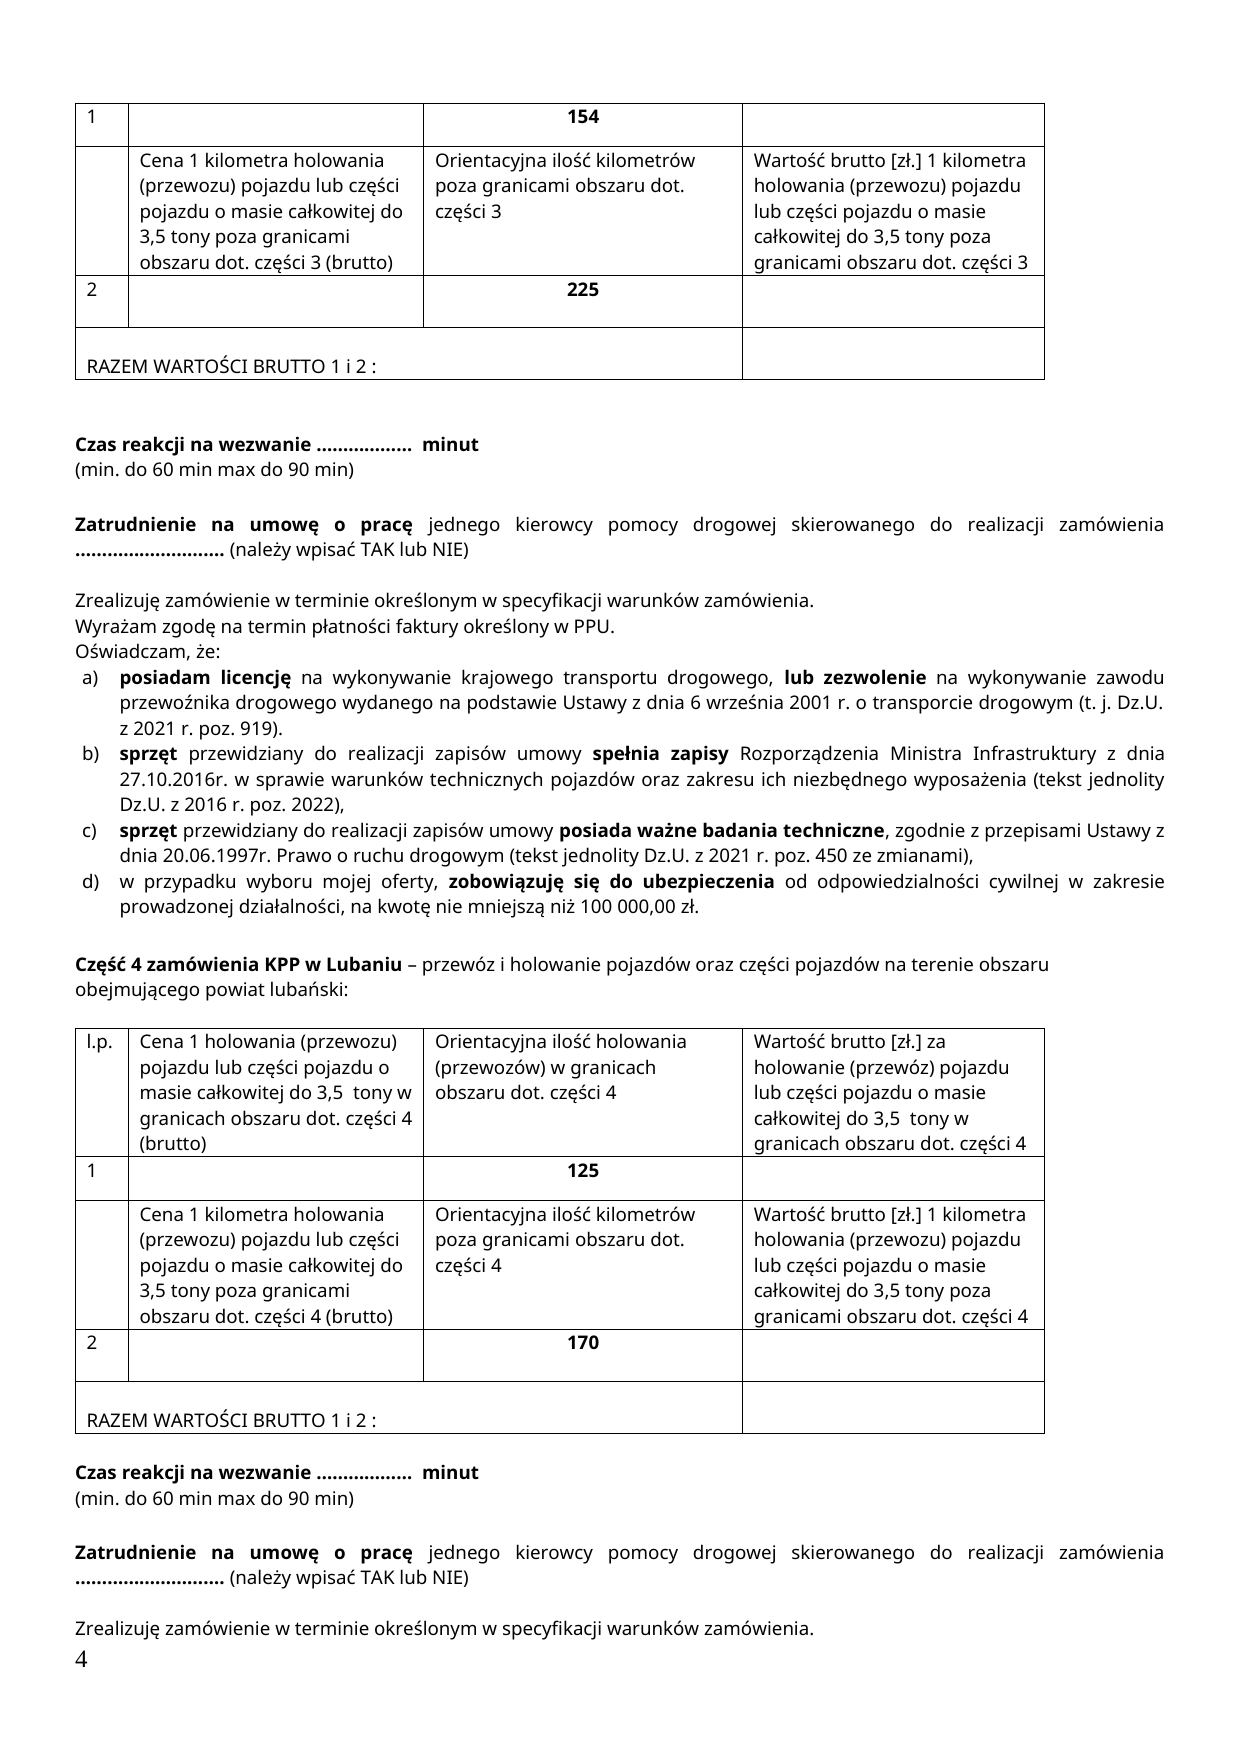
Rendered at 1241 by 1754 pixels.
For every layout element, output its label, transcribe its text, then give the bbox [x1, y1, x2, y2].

text Część 4 zamówienia KPP w Lubaniu – przewóz i holowanie pojazdów oraz części pojazdów na terenie obszaru obejmującego powiat lubański: [75, 951, 1165, 1002]
text Oświadczam, że: [75, 638, 1165, 664]
text (min. do 60 min max do 90 min) [75, 1485, 1165, 1510]
table_cell Wartość brutto [zł.] 1 kilometra holowania (przewozu) pojazdu lub części pojazdu o masie całkowitej do 3,5 tony poza granicami obszaru dot. części 3 [743, 147, 1044, 275]
table_cell [743, 1157, 1044, 1200]
table_header Wartość brutto [zł.] za holowanie (przewóz) pojazdu lub części pojazdu o masie całkowitej do 3,5 tony w granicach obszaru dot. części 4 [743, 1029, 1044, 1156]
text Czas reakcji na wezwanie ……………… minut [75, 431, 1165, 457]
table_cell [76, 1201, 128, 1328]
text Zatrudnienie na umowę o pracę jednego kierowcy pomocy drogowej skierowanego do realizacji zamówienia ………………………. (należy wpisać TAK lub NIE) [75, 511, 1165, 562]
table_cell [129, 1157, 423, 1200]
table_cell Wartość brutto [zł.] 1 kilometra holowania (przewozu) pojazdu lub części pojazdu o masie całkowitej do 3,5 tony poza granicami obszaru dot. części 4 [743, 1201, 1044, 1328]
table_cell [129, 104, 423, 146]
table_header Orientacyjna ilość holowania (przewozów) w granicach obszaru dot. części 4 [424, 1029, 742, 1156]
table_cell [743, 1330, 1044, 1381]
table_cell 225 [424, 276, 742, 327]
table_cell [129, 276, 423, 327]
text Wyrażam zgodę na termin płatności faktury określony w PPU. [75, 613, 1165, 638]
table_cell [743, 104, 1044, 146]
table_cell Orientacyjna ilość kilometrów poza granicami obszaru dot. części 3 [424, 147, 742, 275]
table_cell Orientacyjna ilość kilometrów poza granicami obszaru dot. części 4 [424, 1201, 742, 1328]
list sprzęt przewidziany do realizacji zapisów umowy posiada ważne badania techniczne, zgodnie z przepisami Ustawy z dnia 20.06.1997r. Prawo o ruchu drogowym (tekst jednolity Dz.U. z 2021 r. poz. 450 ze zmianami), [82, 817, 1165, 868]
list posiadam licencję na wykonywanie krajowego transportu drogowego, lub zezwolenie na wykonywanie zawodu przewoźnika drogowego wydanego na podstawie Ustawy z dnia 6 września 2001 r. o transporcie drogowym (t. j. Dz.U. z 2021 r. poz. 919). [82, 664, 1165, 741]
table_cell [743, 1382, 1044, 1433]
table_cell 154 [424, 104, 742, 146]
table_cell 2 [76, 276, 128, 327]
text Zatrudnienie na umowę o pracę jednego kierowcy pomocy drogowej skierowanego do realizacji zamówienia ………………………. (należy wpisać TAK lub NIE) [75, 1539, 1165, 1590]
table_header Cena 1 holowania (przewozu) pojazdu lub części pojazdu o masie całkowitej do 3,5 tony w granicach obszaru dot. części 4 (brutto) [129, 1029, 423, 1156]
table_cell [129, 1330, 423, 1381]
list sprzęt przewidziany do realizacji zapisów umowy spełnia zapisy Rozporządzenia Ministra Infrastruktury z dnia 27.10.2016r. w sprawie warunków technicznych pojazdów oraz zakresu ich niezbędnego wyposażenia (tekst jednolity Dz.U. z 2016 r. poz. 2022), [82, 741, 1165, 817]
table_cell 125 [424, 1157, 742, 1200]
table_cell [76, 147, 128, 275]
list w przypadku wyboru mojej oferty, zobowiązuję się do ubezpieczenia od odpowiedzialności cywilnej w zakresie prowadzonej działalności, na kwotę nie mniejszą niż 100 000,00 zł. [82, 868, 1165, 919]
text Czas reakcji na wezwanie ……………… minut [75, 1459, 1165, 1485]
table_cell 2 [76, 1330, 128, 1381]
text (min. do 60 min max do 90 min) [75, 457, 1165, 482]
table_cell RAZEM WARTOŚCI BRUTTO 1 i 2 : [76, 1382, 742, 1433]
table_cell 1 [76, 104, 128, 146]
table_cell 170 [424, 1330, 742, 1381]
text Zrealizuję zamówienie w terminie określonym w specyfikacji warunków zamówienia. [75, 1616, 1165, 1641]
table_cell [743, 328, 1044, 379]
table_header l.p. [76, 1029, 128, 1156]
text Zrealizuję zamówienie w terminie określonym w specyfikacji warunków zamówienia. [75, 587, 1165, 613]
table_cell [743, 276, 1044, 327]
table_cell Cena 1 kilometra holowania (przewozu) pojazdu lub części pojazdu o masie całkowitej do 3,5 tony poza granicami obszaru dot. części 4 (brutto) [129, 1201, 423, 1328]
table_cell RAZEM WARTOŚCI BRUTTO 1 i 2 : [76, 328, 742, 379]
table_cell 1 [76, 1157, 128, 1200]
table_cell Cena 1 kilometra holowania (przewozu) pojazdu lub części pojazdu o masie całkowitej do 3,5 tony poza granicami obszaru dot. części 3 (brutto) [129, 147, 423, 275]
